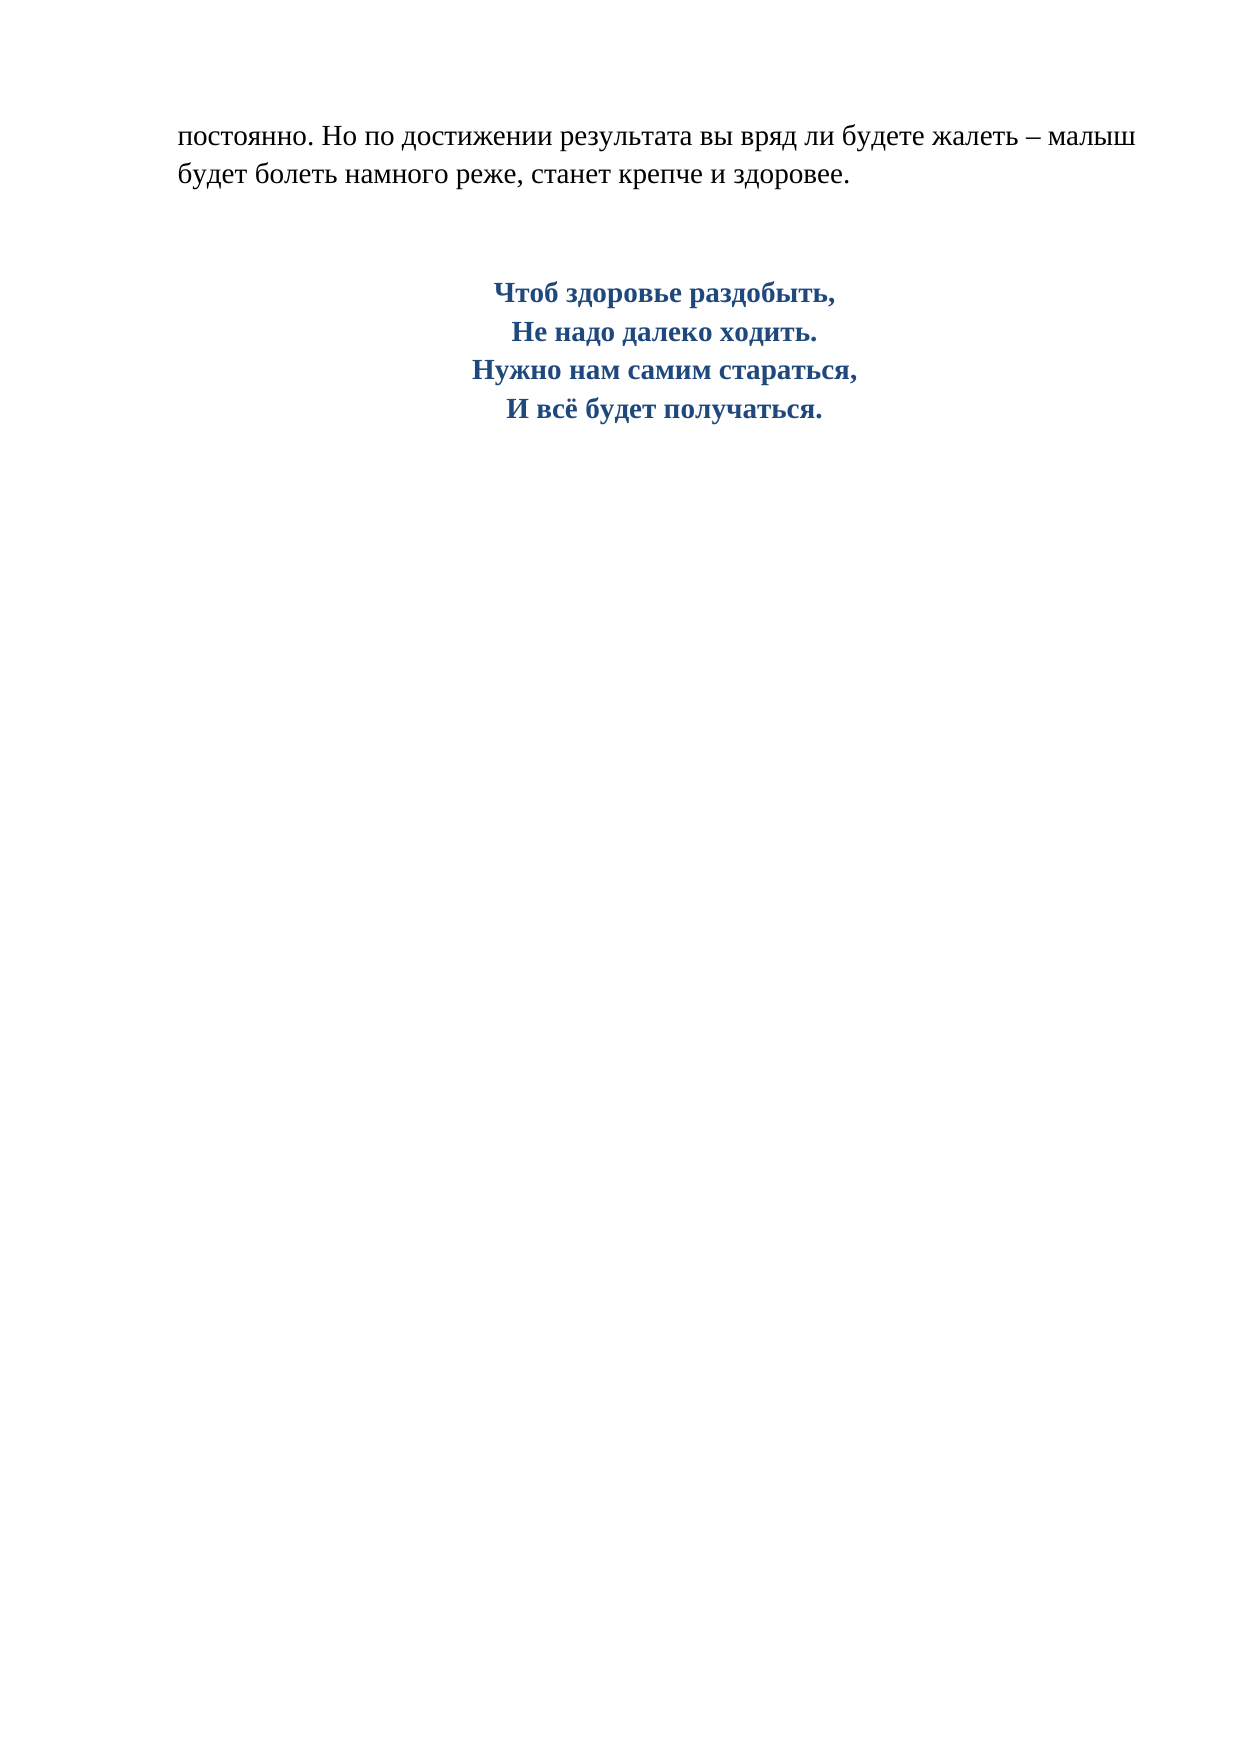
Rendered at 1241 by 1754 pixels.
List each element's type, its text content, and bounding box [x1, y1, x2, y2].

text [177, 118, 1152, 190]
text Чтоб здоровье раздобыть, Не надо далеко ходить. Нужно нам самим стараться, И всё будет получаться. [177, 275, 1152, 482]
